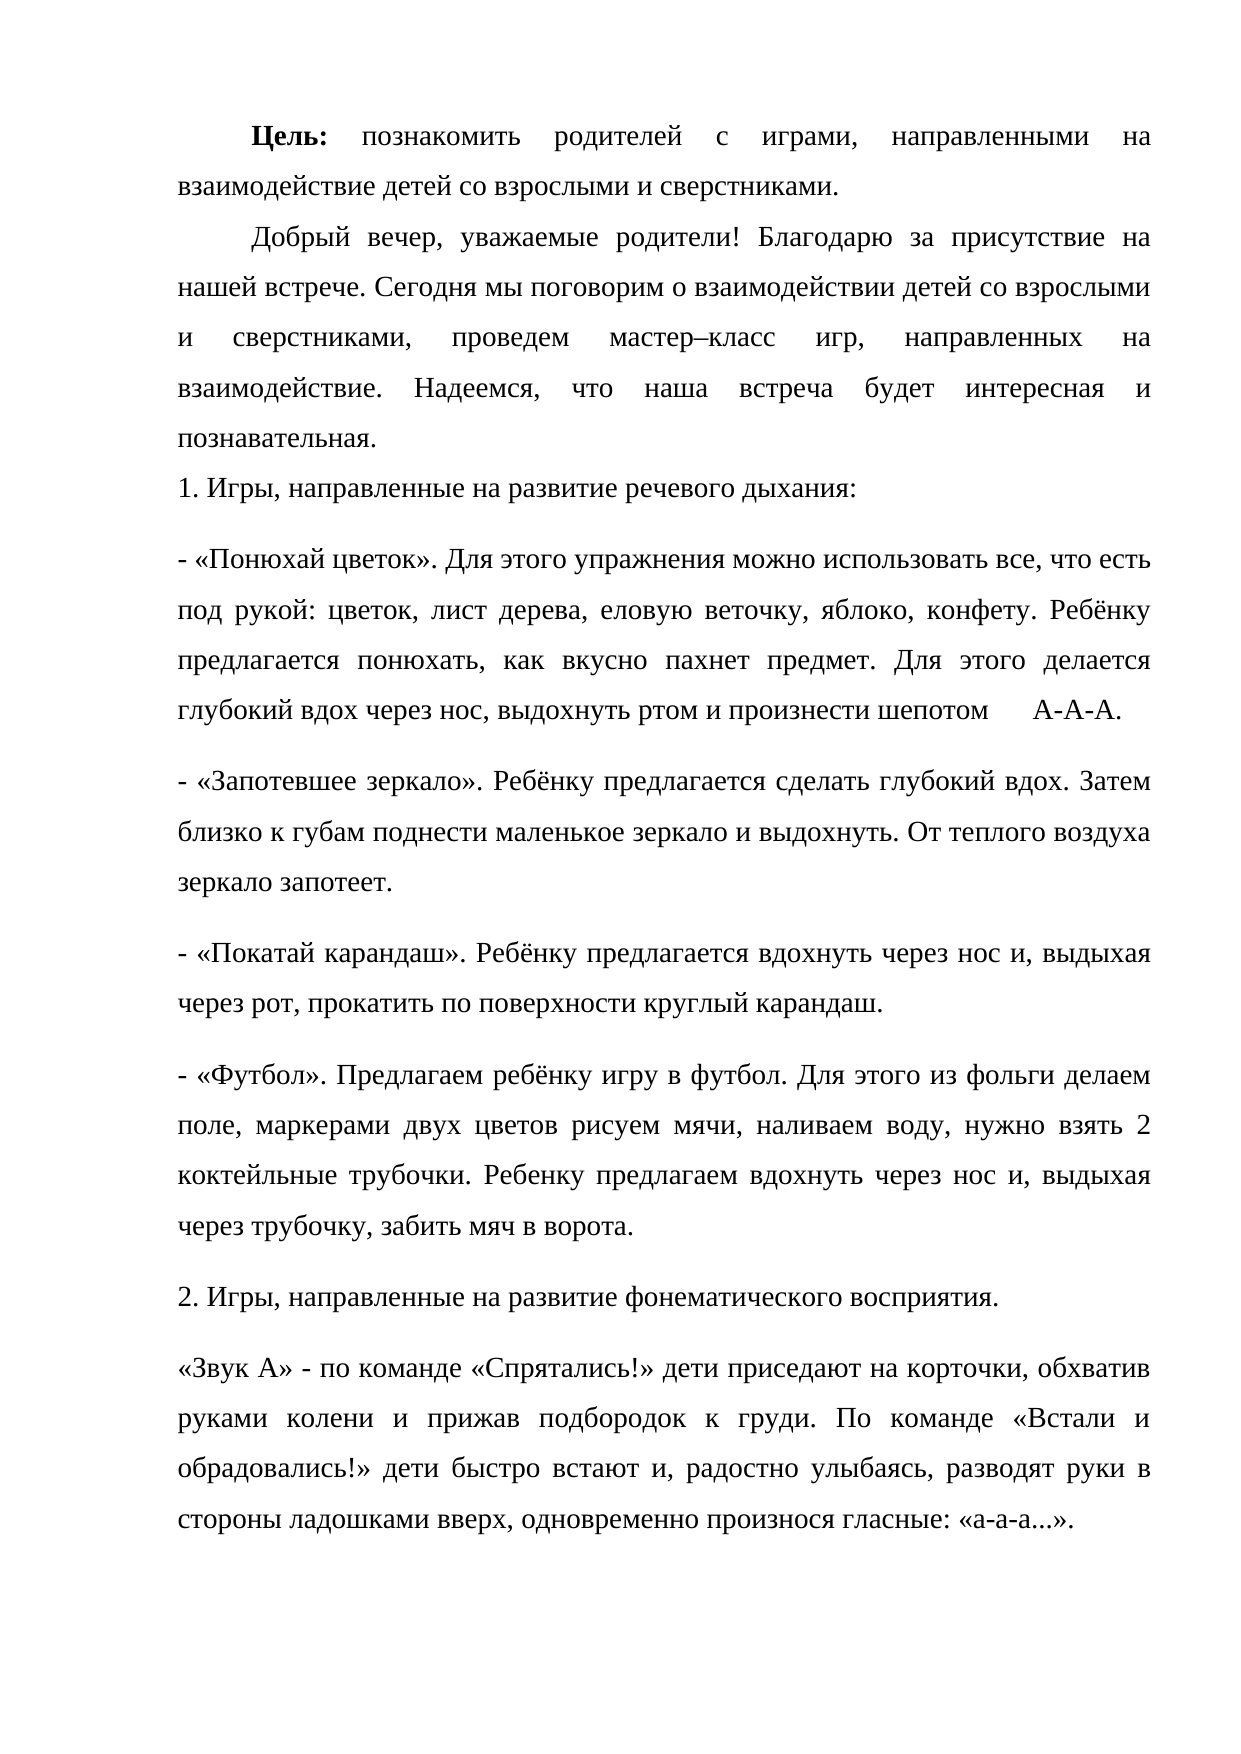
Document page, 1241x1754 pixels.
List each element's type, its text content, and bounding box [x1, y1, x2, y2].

text 1. Игры, направленные на развитие речевого дыхания: [177, 470, 1152, 504]
text Цель: познакомить родителей с играми, направленными на взаимодействие детей со взрослыми и сверстниками. [177, 118, 1152, 202]
text - «Футбол». Предлагаем ребёнку игру в футбол. Для этого из фольги делаем поле, маркерами двух цветов рисуем мячи, наливаем воду, нужно взять 2 коктейльные трубочки. Ребенку предлагаем вдохнуть через нос и, выдыхая через трубочку, забить мяч в ворота. [177, 1057, 1152, 1241]
text - «Покатай карандаш». Ребёнку предлагается вдохнуть через нос и, выдыхая через рот, прокатить по поверхности круглый карандаш. [177, 935, 1152, 1019]
text - «Запотевшее зеркало». Ребёнку предлагается сделать глубокий вдох. Затем близко к губам поднести маленькое зеркало и выдохнуть. От теплого воздуха зеркало запотеет. [177, 763, 1152, 898]
text «Звук А» - по команде «Спрятались!» дети приседают на корточки, обхватив руками колени и прижав подбородок к груди. По команде «Встали и обрадовались!» дети быстро встают и, радостно улыбаясь, разводят руки в стороны ладошками вверх, одновременно произнося гласные: «а-а-а...». [177, 1350, 1152, 1534]
text - «Понюхай цветок». Для этого упражнения можно использовать все, что есть под рукой: цветок, лист дерева, еловую веточку, яблоко, конфету. Ребёнку предлагается понюхать, как вкусно пахнет предмет. Для этого делается глубокий вдох через нос, выдохнуть ртом и произнести шепотом А-А-А. [177, 541, 1152, 726]
text 2. Игры, направленные на развитие фонематического восприятия. [177, 1279, 1152, 1312]
text Добрый вечер, уважаемые родители! Благодарю за присутствие на нашей встрече. Сегодня мы поговорим о взаимодействии детей со взрослыми и сверстниками, проведем мастер–класс игр, направленных на взаимодействие. Надеемся, что наша встреча будет интересная и познавательная. [177, 219, 1152, 453]
